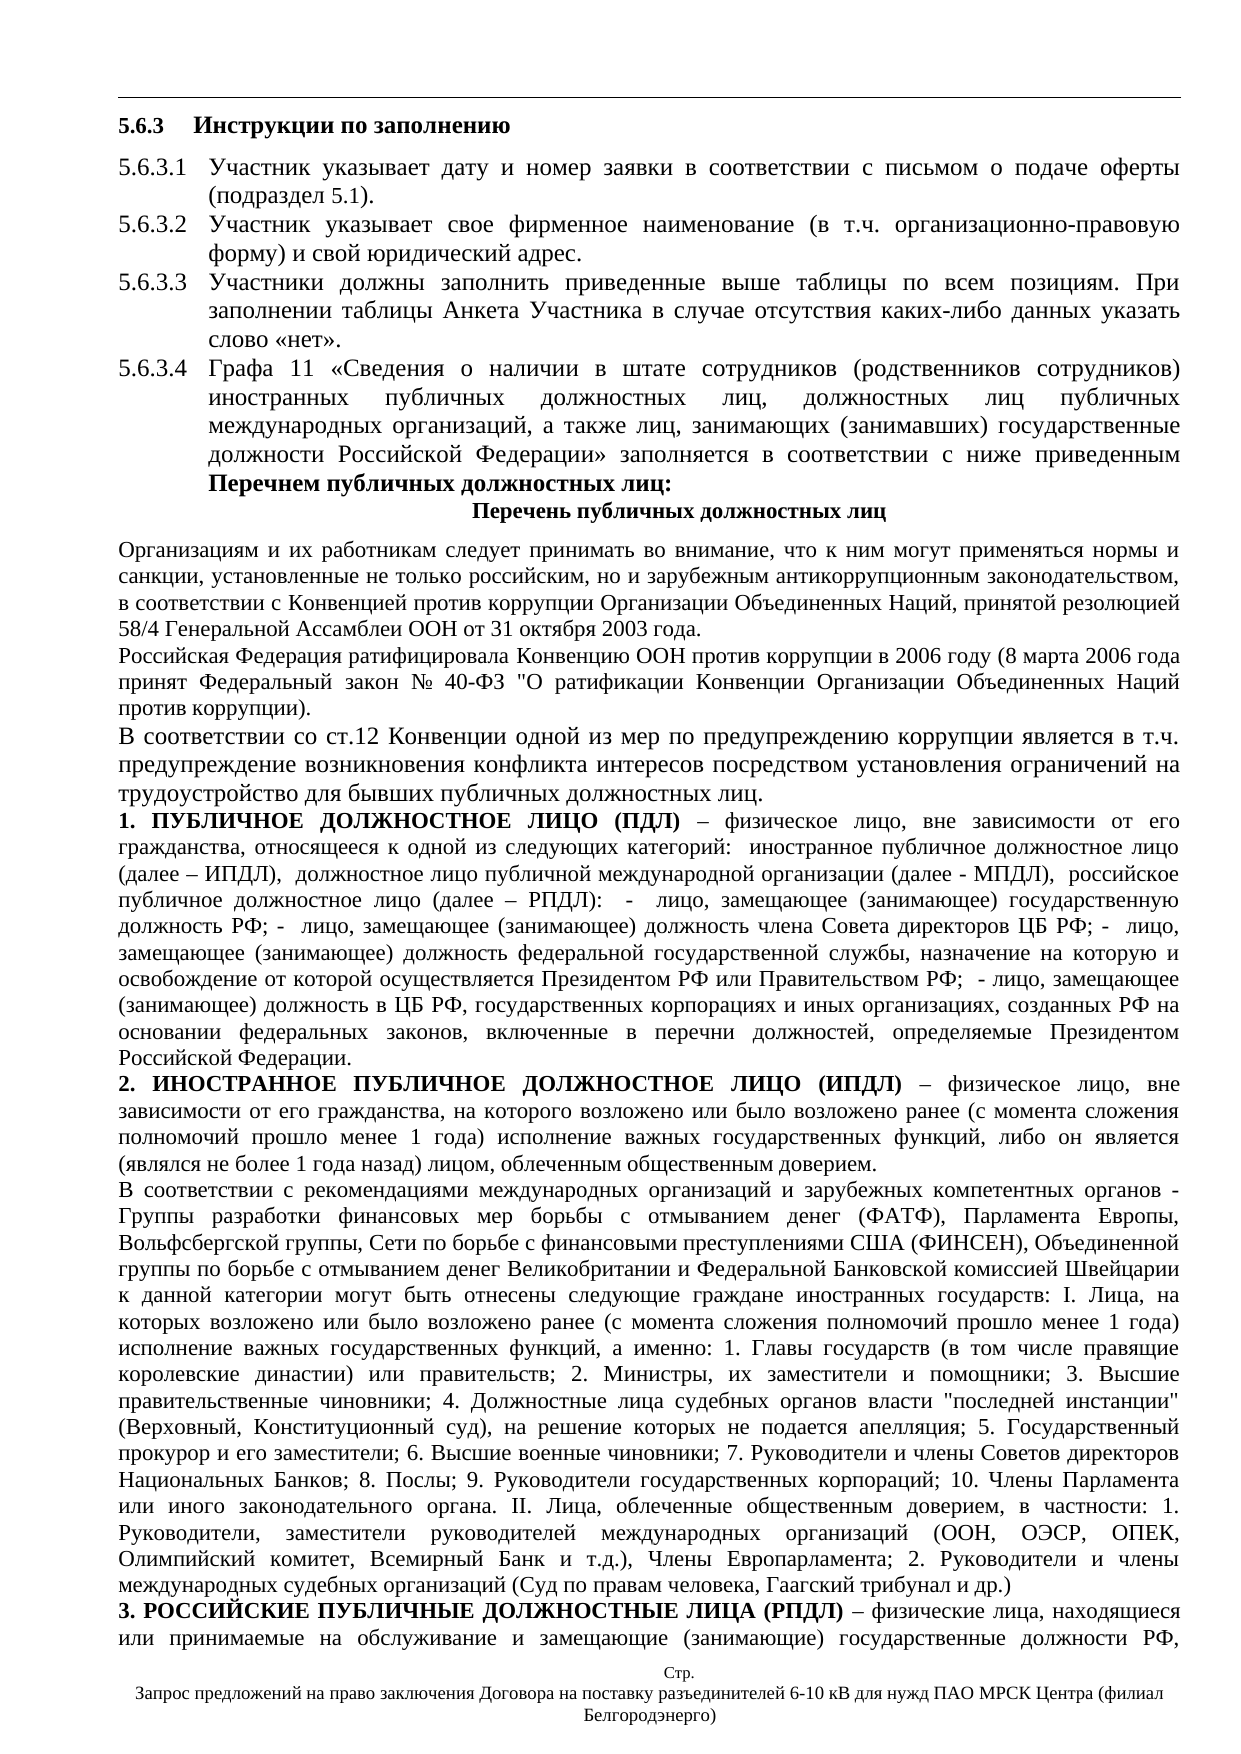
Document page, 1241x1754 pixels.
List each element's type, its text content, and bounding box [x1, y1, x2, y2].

list Графа 11 «Сведения о наличии в штате сотрудников (родственников сотрудников) иностранных публичных должностных лиц, должностных лиц публичных международных организаций, а также лиц, занимающих (занимавших) государственные должности Российской Федерации» заполняется в соответствии с ниже приведенным Перечнем публичных должностных лиц: [118, 353, 1181, 497]
text Российская Федерация ратифицировала Конвенцию ООН против коррупции в 2006 году (8 марта 2006 года принят Федеральный закон № 40-ФЗ "О ратификации Конвенции Организации Объединенных Наций против коррупции). [118, 642, 1181, 721]
text В соответствии с рекомендациями международных организаций и зарубежных компетентных органов - Группы разработки финансовых мер борьбы с отмыванием денег (ФАТФ), Парламента Европы, Вольфсбергской группы, Сети по борьбе с финансовыми преступлениями США (ФИНСЕН), Объединенной группы по борьбе с отмыванием денег Великобритании и Федеральной Банковской комиссией Швейцарии к данной категории могут быть отнесены следующие граждане иностранных государств: I. Лица, на которых возложено или было возложено ранее (с момента сложения полномочий прошло менее 1 года) исполнение важных государственных функций, а именно: 1. Главы государств (в том числе правящие королевские династии) или правительств; 2. Министры, их заместители и помощники; 3. Высшие правительственные чиновники; 4. Должностные лица судебных органов власти "последней инстанции" (Верховный, Конституционный суд), на решение которых не подается апелляция; 5. Государственный прокурор и его заместители; 6. Высшие военные чиновники; 7. Руководители и члены Советов директоров Национальных Банков; 8. Послы; 9. Руководители государственных корпораций; 10. Члены Парламента или иного законодательного органа. II. Лица, облеченные общественным доверием, в частности: 1. Руководители, заместители руководителей международных организаций (ООН, ОЭСР, ОПЕК, Олимпийский комитет, Всемирный Банк и т.д.), Члены Европарламента; 2. Руководители и члены международных судебных организаций (Суд по правам человека, Гаагский трибунал и др.) [118, 1176, 1181, 1598]
subtitle Инструкции по заполнению [118, 111, 1181, 139]
list Участники должны заполнить приведенные выше таблицы по всем позициям. При заполнении таблицы Анкета Участника в случае отсутствия каких-либо данных указать слово «нет». [118, 267, 1181, 353]
text В соответствии со ст.12 Конвенции одной из мер по предупреждению коррупции является в т.ч. предупреждение возникновения конфликта интересов посредством установления ограничений на трудоустройство для бывших публичных должностных лиц. [118, 721, 1181, 807]
list Участник указывает дату и номер заявки в соответствии с письмом о подаче оферты (подраздел 5.1). [118, 152, 1181, 209]
list Участник указывает свое фирменное наименование (в т.ч. организационно-правовую форму) и свой юридический адрес. [118, 209, 1181, 267]
text 2. ИНОСТРАННОЕ ПУБЛИЧНОЕ ДОЛЖНОСТНОЕ ЛИЦО (ИПДЛ) – физическое лицо, вне зависимости от его гражданства, на которого возложено или было возложено ранее (с момента сложения полномочий прошло менее 1 года) исполнение важных государственных функций, либо он является (являлся не более 1 года назад) лицом, облеченным общественным доверием. [118, 1071, 1181, 1176]
text 1. ПУБЛИЧНОЕ ДОЛЖНОСТНОЕ ЛИЦО (ПДЛ) – физическое лицо, вне зависимости от его гражданства, относящееся к одной из следующих категорий: иностранное публичное должностное лицо (далее – ИПДЛ), должностное лицо публичной международной организации (далее - МПДЛ), российское публичное должностное лицо (далее – РПДЛ): - лицо, замещающее (занимающее) государственную должность РФ; - лицо, замещающее (занимающее) должность члена Совета директоров ЦБ РФ; - лицо, замещающее (занимающее) должность федеральной государственной службы, назначение на которую и освобождение от которой осуществляется Президентом РФ или Правительством РФ; - лицо, замещающее (занимающее) должность в ЦБ РФ, государственных корпорациях и иных организациях, созданных РФ на основании федеральных законов, включенные в перечни должностей, определяемые Президентом Российской Федерации. [118, 807, 1181, 1071]
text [118, 1598, 1181, 1650]
text Перечень публичных должностных лиц [118, 497, 1181, 523]
text Организациям и их работникам следует принимать во внимание, что к ним могут применяться нормы и санкции, установленные не только российским, но и зарубежным антикоррупционным законодательством, в соответствии с Конвенцией против коррупции Организации Объединенных Наций, принятой резолюцией 58/4 Генеральной Ассамблеи ООН от 31 октября 2003 года. [118, 536, 1181, 642]
